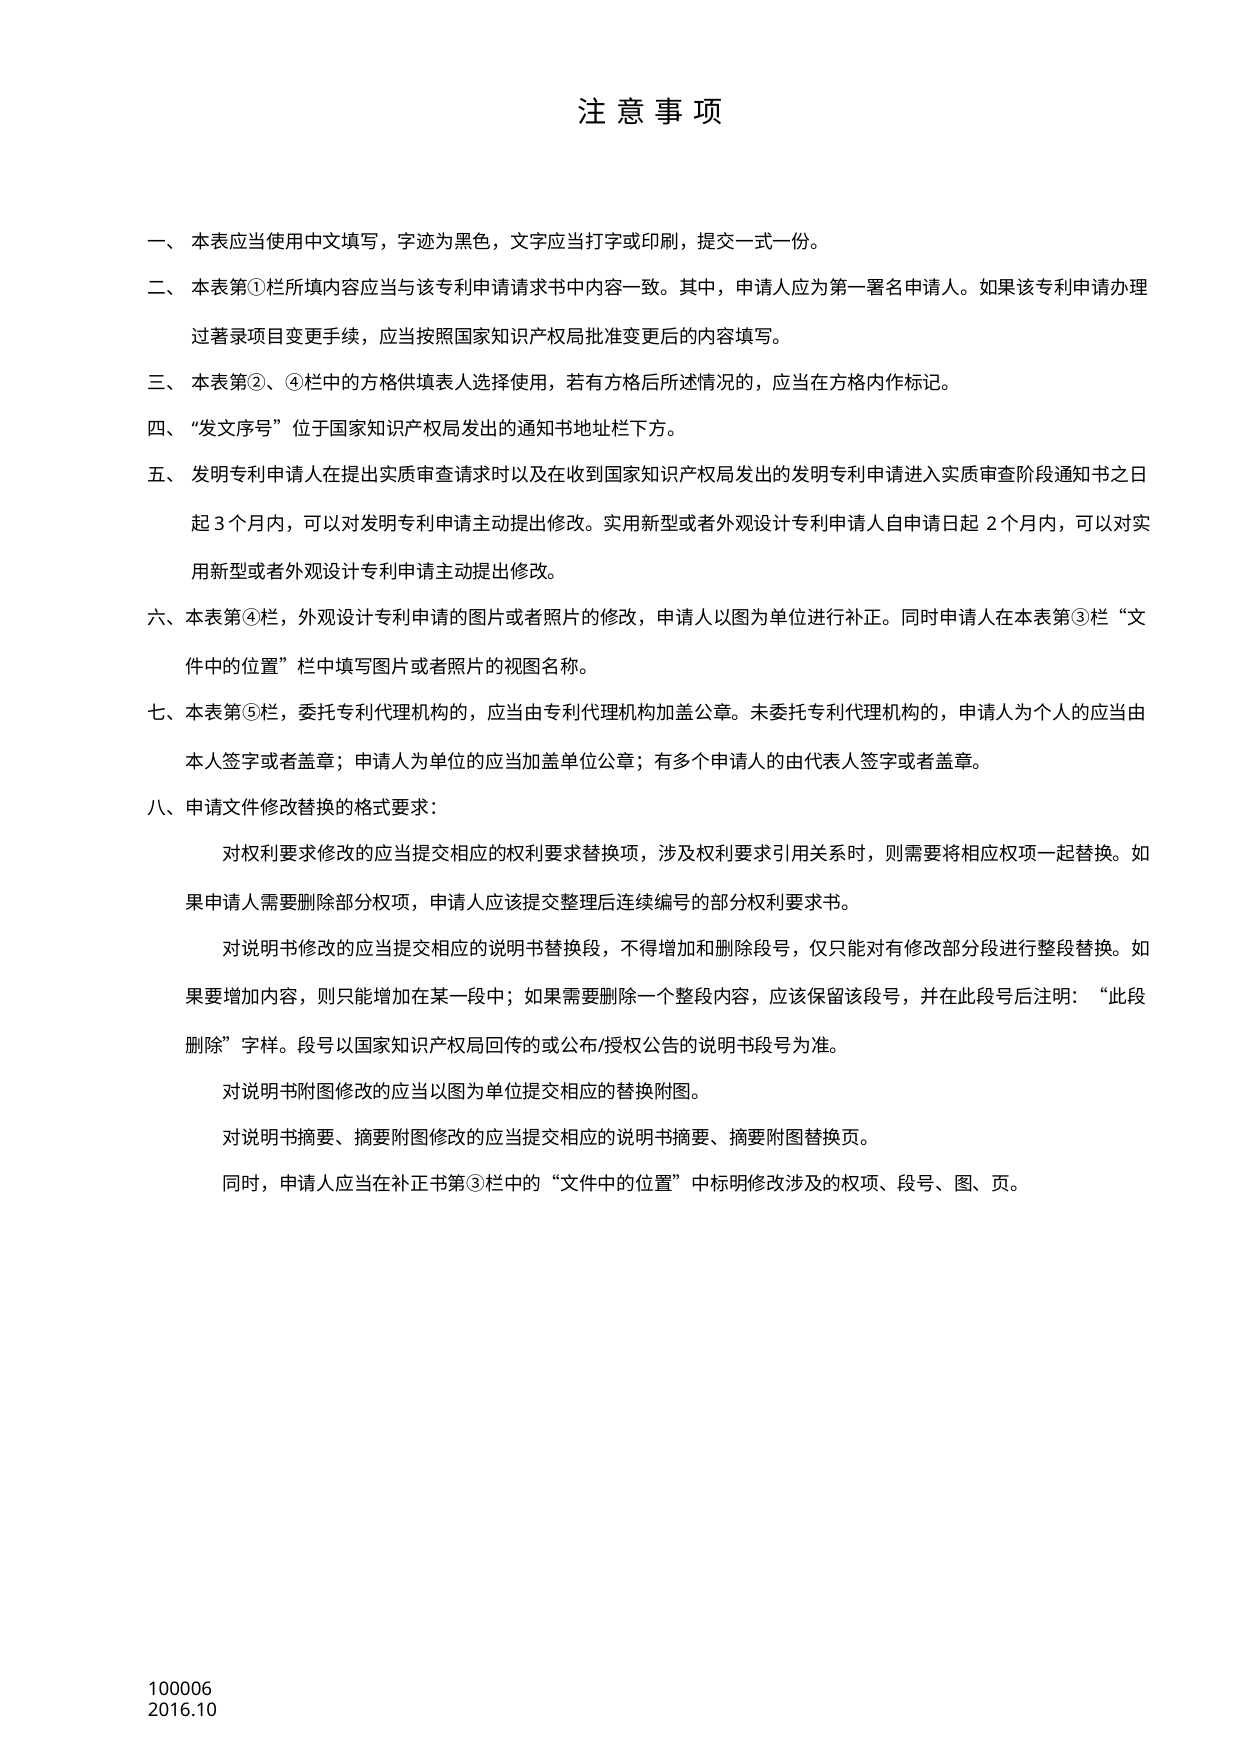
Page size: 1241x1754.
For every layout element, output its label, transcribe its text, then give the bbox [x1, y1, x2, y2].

text 对说明书摘要、摘要附图修改的应当提交相应的说明书摘要、摘要附图替换页。 [148, 1120, 1152, 1153]
list “发文序号”位于国家知识产权局发出的通知书地址栏下方。 [148, 411, 1152, 443]
text 六、本表第④栏，外观设计专利申请的图片或者照片的修改，申请人以图为单位进行补正。同时申请人在本表第③栏“文件中的位置”栏中填写图片或者照片的视图名称。 [148, 600, 1152, 682]
text 对权利要求修改的应当提交相应的权利要求替换项，涉及权利要求引用关系时，则需要将相应权项一起替换。如果申请人需要删除部分权项，申请人应该提交整理后连续编号的部分权利要求书。 [185, 836, 1152, 917]
list 发明专利申请人在提出实质审查请求时以及在收到国家知识产权局发出的发明专利申请进入实质审查阶段通知书之日起3个月内，可以对发明专利申请主动提出修改。实用新型或者外观设计专利申请人自申请日起2个月内，可以对实用新型或者外观设计专利申请主动提出修改。 [148, 457, 1152, 587]
text 对说明书附图修改的应当以图为单位提交相应的替换附图。 [148, 1074, 1152, 1107]
text 七、本表第⑤栏，委托专利代理机构的，应当由专利代理机构加盖公章。未委托专利代理机构的，申请人为个人的应当由本人签字或者盖章；申请人为单位的应当加盖单位公章；有多个申请人的由代表人签字或者盖章。 [148, 695, 1152, 776]
text 八、申请文件修改替换的格式要求： [148, 790, 1152, 822]
list 本表第①栏所填内容应当与该专利申请请求书中内容一致。其中，申请人应为第一署名申请人。如果该专利申请办理过著录项目变更手续，应当按照国家知识产权局批准变更后的内容填写。 [148, 270, 1152, 351]
list 本表应当使用中文填写，字迹为黑色，文字应当打字或印刷，提交一式一份。 [148, 224, 1152, 256]
text 对说明书修改的应当提交相应的说明书替换段，不得增加和删除段号，仅只能对有修改部分段进行整段替换。如果要增加内容，则只能增加在某一段中；如果需要删除一个整段内容，应该保留该段号，并在此段号后注明：“此段删除”字样。段号以国家知识产权局回传的或公布/授权公告的说明书段号为准。 [185, 931, 1152, 1061]
list 本表第②、④栏中的方格供填表人选择使用，若有方格后所述情况的，应当在方格内作标记。 [148, 365, 1152, 397]
text 同时，申请人应当在补正书第③栏中的“文件中的位置”中标明修改涉及的权项、段号、图、页。 [148, 1166, 1152, 1199]
